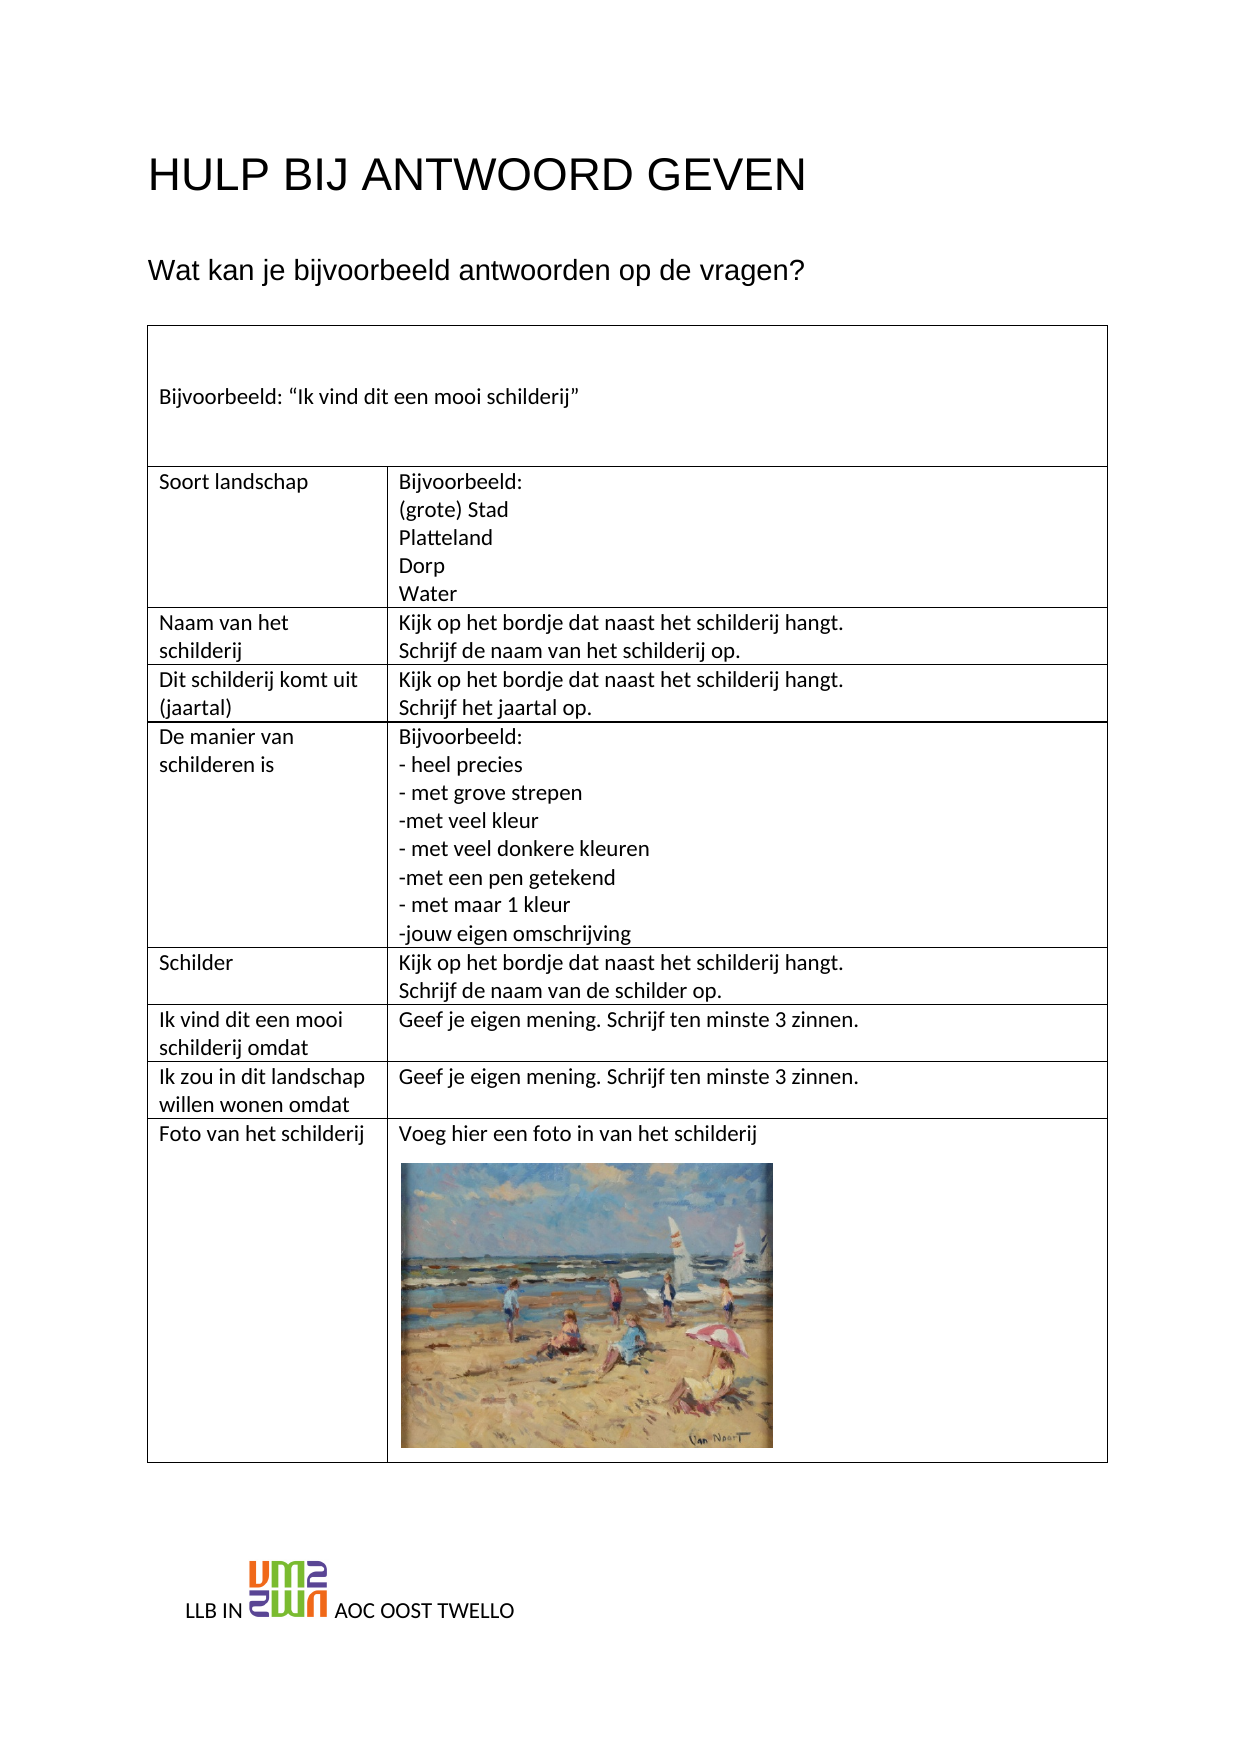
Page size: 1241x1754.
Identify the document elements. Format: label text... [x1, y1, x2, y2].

table_cell Ik vind dit een mooi schilderij omdat [148, 1005, 387, 1061]
table_cell Kijk op het bordje dat naast het schilderij hangt. Schrijf het jaartal op. [388, 665, 1107, 721]
table_cell Kijk op het bordje dat naast het schilderij hangt. Schrijf de naam van de schilder op. [388, 948, 1107, 1004]
table_cell Kijk op het bordje dat naast het schilderij hangt. Schrijf de naam van het schilderij op. [388, 608, 1107, 664]
table_cell Schilder [148, 948, 387, 1004]
table_cell Dit schilderij komt uit (jaartal) [148, 665, 387, 721]
table_cell De manier van schilderen is [148, 723, 387, 947]
table_cell Geef je eigen mening. Schrijf ten minste 3 zinnen. [388, 1005, 1107, 1061]
table_cell Naam van het schilderij [148, 608, 387, 664]
table_cell Bijvoorbeeld: - heel precies - met grove strepen -met veel kleur - met veel donkere kleuren -met een pen getekend - met maar 1 kleur -jouw eigen omschrijving [388, 723, 1107, 947]
picture [247, 1559, 329, 1619]
table_header Bijvoorbeeld: “Ik vind dit een mooi schilderij” [148, 326, 1107, 466]
table_cell Bijvoorbeeld: (grote) Stad Platteland Dorp Water [388, 467, 1107, 607]
text HULP BIJ ANTWOORD GEVEN [148, 148, 1093, 200]
table_cell Ik zou in dit landschap willen wonen omdat [148, 1062, 387, 1118]
text Wat kan je bijvoorbeeld antwoorden op de vragen? [148, 253, 1093, 287]
table_cell Voeg hier een foto in van het schilderij [388, 1119, 1107, 1462]
table_cell Geef je eigen mening. Schrijf ten minste 3 zinnen. [388, 1062, 1107, 1118]
table_cell Soort landschap [148, 467, 387, 607]
table_cell Foto van het schilderij [148, 1119, 387, 1462]
